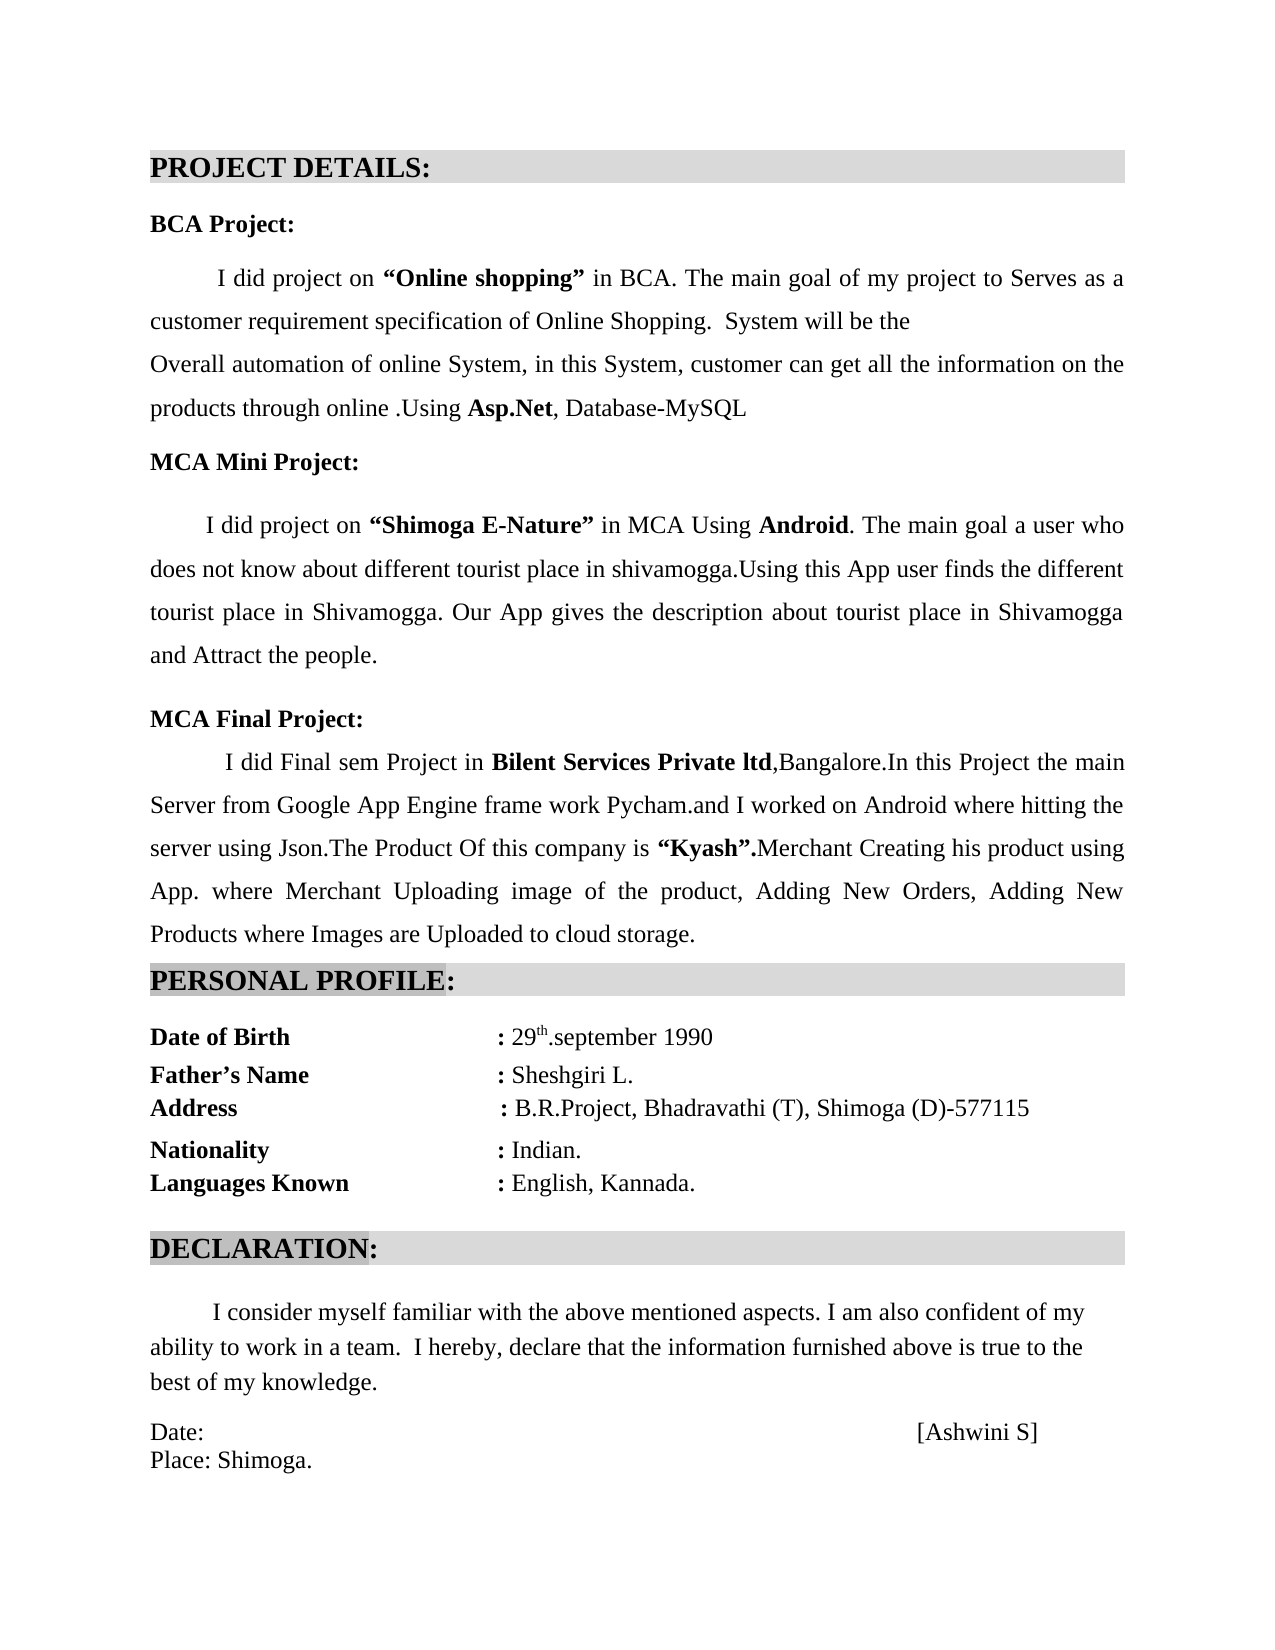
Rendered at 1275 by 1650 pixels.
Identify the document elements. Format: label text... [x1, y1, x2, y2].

text Languages Known : English, Kannada. [150, 1168, 1125, 1197]
text Place: Shimoga. [150, 1445, 1125, 1474]
text MCA Final Project: [150, 704, 1125, 733]
text I did project on “Online shopping” in BCA. The main goal of my project to Serves as a customer requirement specification of Online Shopping. System will be the [150, 263, 1125, 335]
text PERSONAL PROFILE: [446, 963, 1125, 996]
text I did project on “Shimoga E-Nature” in MCA Using Android. The main goal a user who does not know about different tourist place in shivamogga.Using this App user finds the different tourist place in Shivamogga. Our App gives the description about tourist place in Shivamogga and Attract the people. [150, 511, 1125, 669]
text DECLARATION: [369, 1231, 1125, 1265]
text BCA Project: [150, 209, 1125, 238]
text I consider myself familiar with the above mentioned aspects. I am also confident of my ability to work in a team. I hereby, declare that the information furnished above is true to the best of my knowledge. [150, 1291, 1125, 1396]
text I did Final sem Project in Bilent Services Private ltd,Bangalore.In this Project the main Server from Google App Engine frame work Pycham.and I worked on Android where hitting the server using Json.The Product Of this company is “Kyash”.Merchant Creating his product using App. where Merchant Uploading image of the product, Adding New Orders, Adding New Products where Images are Uploaded to cloud storage. [150, 747, 1125, 948]
text Address : B.R.Project, Bhadravathi (T), Shimoga (D)-577115 [150, 1093, 1125, 1122]
text Nationality : Indian. [150, 1135, 1125, 1164]
text Overall automation of online System, in this System, customer can get all the information on the products through online .Using Asp.Net, Database-MySQL [150, 349, 1125, 421]
text Date: [Ashwini S] [150, 1417, 1125, 1445]
text PROJECT DETAILS: [150, 150, 1125, 183]
text Father’s Name : Sheshgiri L. [150, 1061, 1125, 1089]
text Date of Birth : 29th.september 1990 [150, 1022, 1125, 1051]
text MCA Mini Project: [150, 447, 1125, 475]
